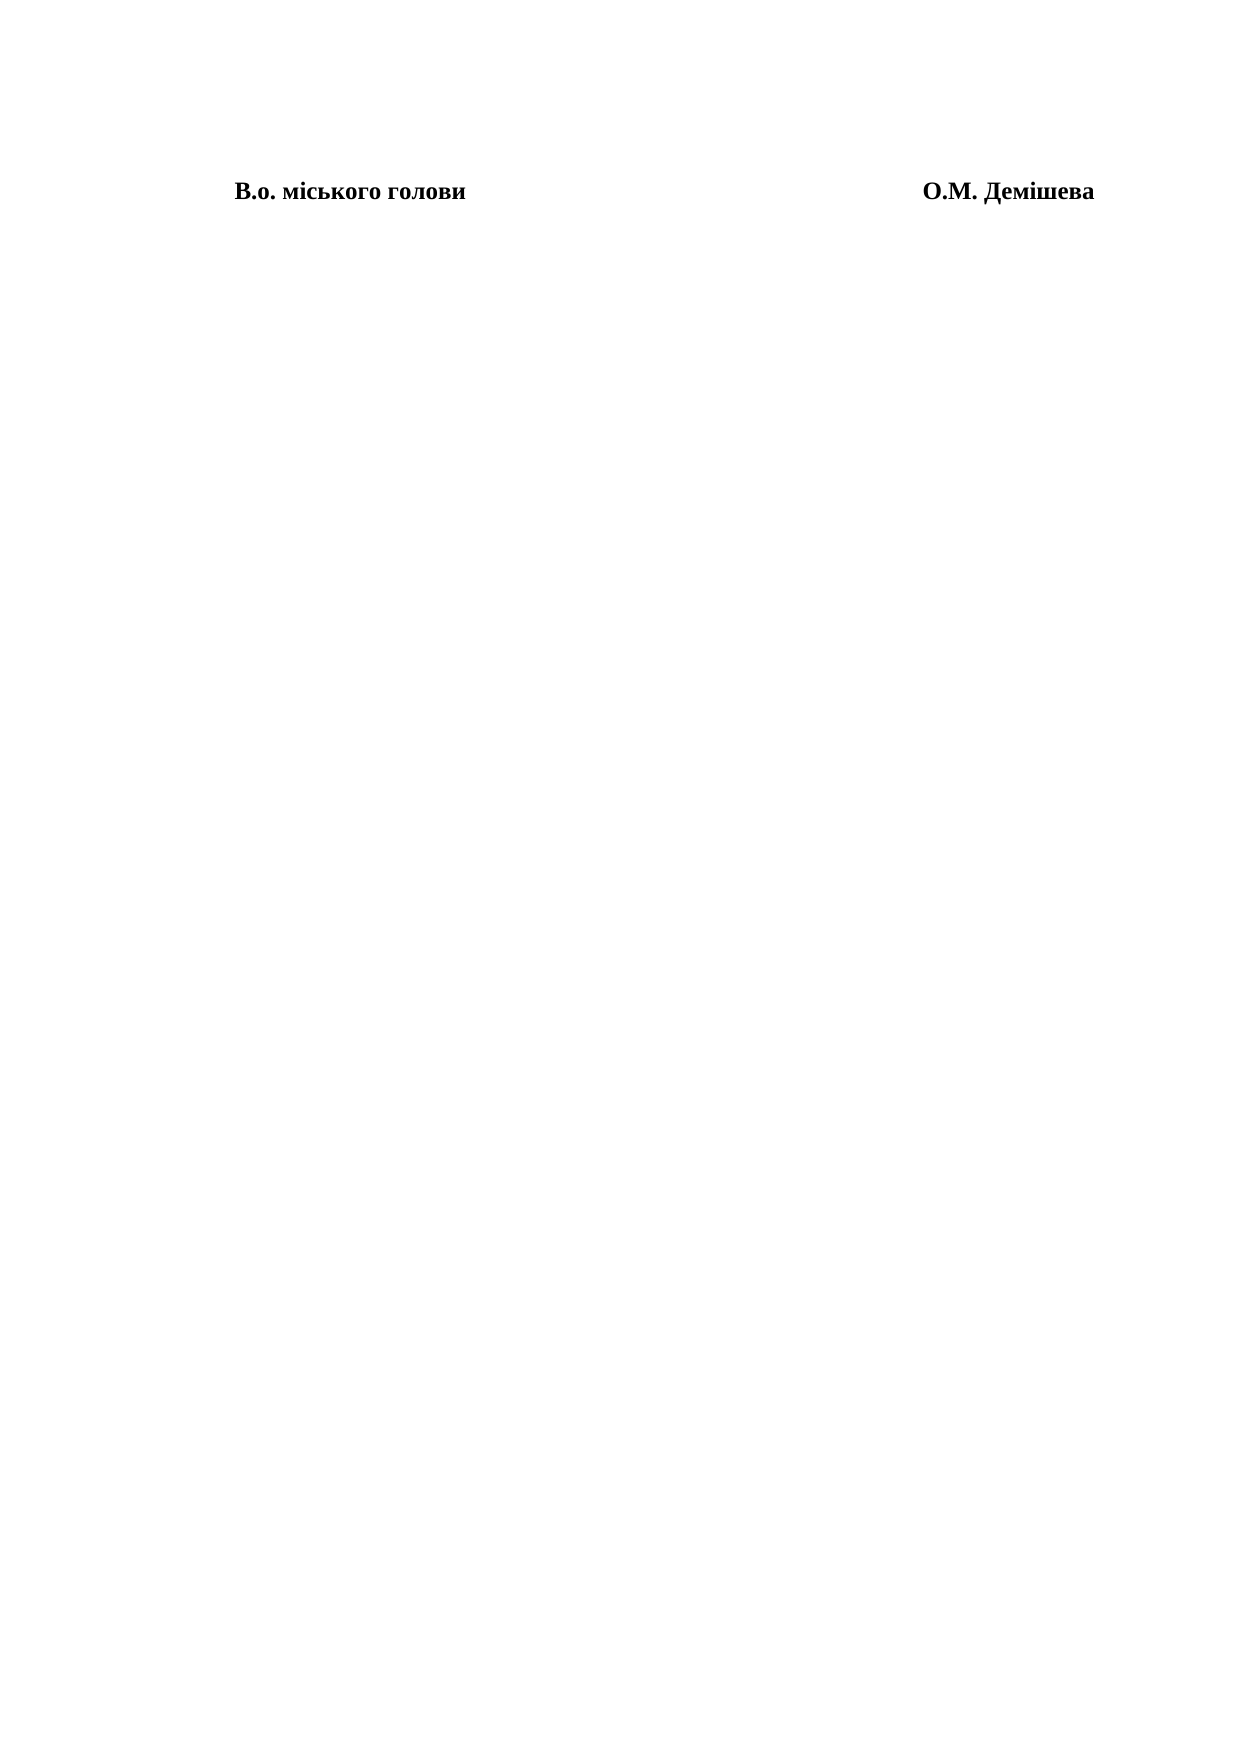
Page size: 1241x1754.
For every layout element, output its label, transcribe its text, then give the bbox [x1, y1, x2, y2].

text В.о. міського голови О.М. Демішева [177, 176, 1152, 205]
